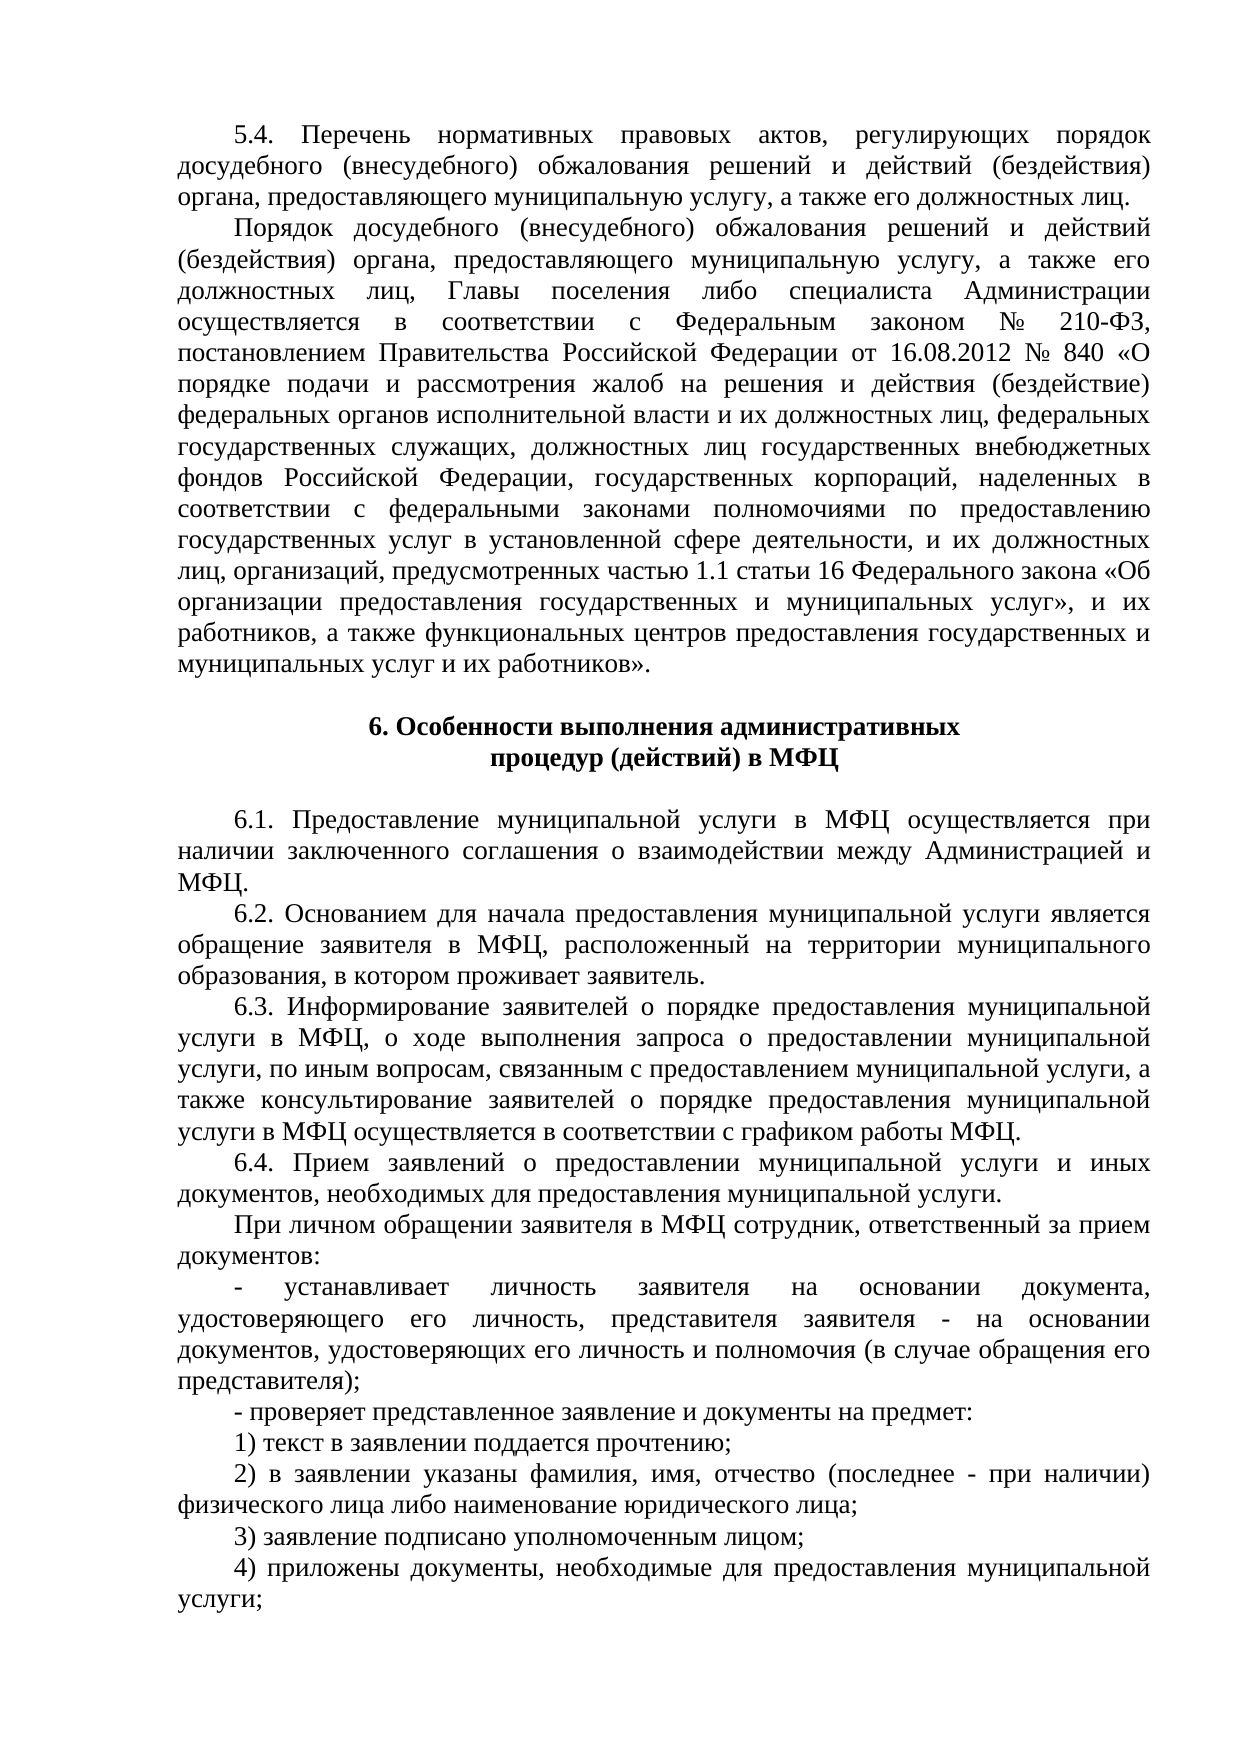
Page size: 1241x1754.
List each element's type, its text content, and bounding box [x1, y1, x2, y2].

text - устанавливает личность заявителя на основании документа, удостоверяющего его личность, представителя заявителя - на основании документов, удостоверяющих его личность и полномочия (в случае обращения его представителя); [177, 1271, 1152, 1395]
text Порядок досудебного (внесудебного) обжалования решений и действий (бездействия) органа, предоставляющего муниципальную услугу, а также его должностных лиц, Главы поселения либо специалиста Администрации осуществляется в соответствии с Федеральным законом № 210-ФЗ, постановлением Правительства Российской Федерации от 16.08.2012 № 840 «О порядке подачи и рассмотрения жалоб на решения и действия (бездействие) федеральных органов исполнительной власти и их должностных лиц, федеральных государственных служащих, должностных лиц государственных внебюджетных фондов Российской Федерации, государственных корпораций, наделенных в соответствии с федеральными законами полномочиями по предоставлению государственных услуг в установленной сфере деятельности, и их должностных лиц, организаций, предусмотренных частью 1.1 статьи 16 Федерального закона «Об организации предоставления государственных и муниципальных услуг», и их работников, а также функциональных центров предоставления государственных и муниципальных услуг и их работников». [177, 212, 1152, 679]
text 4) приложены документы, необходимые для предоставления муниципальной услуги; [177, 1551, 1152, 1613]
text 6.3. Информирование заявителей о порядке предоставления муниципальной услуги в МФЦ, о ходе выполнения запроса о предоставлении муниципальной услуги, по иным вопросам, связанным с предоставлением муниципальной услуги, а также консультирование заявителей о порядке предоставления муниципальной услуги в МФЦ осуществляется в соответствии с графиком работы МФЦ. [177, 990, 1152, 1146]
text 2) в заявлении указаны фамилия, имя, отчество (последнее - при наличии) физического лица либо наименование юридического лица; [177, 1457, 1152, 1520]
text 5.4. Перечень нормативных правовых актов, регулирующих порядок досудебного (внесудебного) обжалования решений и действий (бездействия) органа, предоставляющего муниципальную услугу, а также его должностных лиц. [177, 118, 1152, 212]
text 6.1. Предоставление муниципальной услуги в МФЦ осуществляется при наличии заключенного соглашения о взаимодействии между Администрацией и МФЦ. [177, 803, 1152, 897]
text 6.4. Прием заявлений о предоставлении муниципальной услуги и иных документов, необходимых для предоставления муниципальной услуги. [177, 1146, 1152, 1208]
text 6.2. Основанием для начала предоставления муниципальной услуги является обращение заявителя в МФЦ, расположенный на территории муниципального образования, в котором проживает заявитель. [177, 897, 1152, 990]
text - проверяет представленное заявление и документы на предмет: [177, 1395, 1152, 1426]
text 1) текст в заявлении поддается прочтению; [177, 1426, 1152, 1457]
text процедур (действий) в МФЦ [177, 741, 1152, 772]
text 6. Особенности выполнения административных [177, 710, 1152, 741]
text При личном обращении заявителя в МФЦ сотрудник, ответственный за прием документов: [177, 1208, 1152, 1271]
text 3) заявление подписано уполномоченным лицом; [177, 1520, 1152, 1551]
